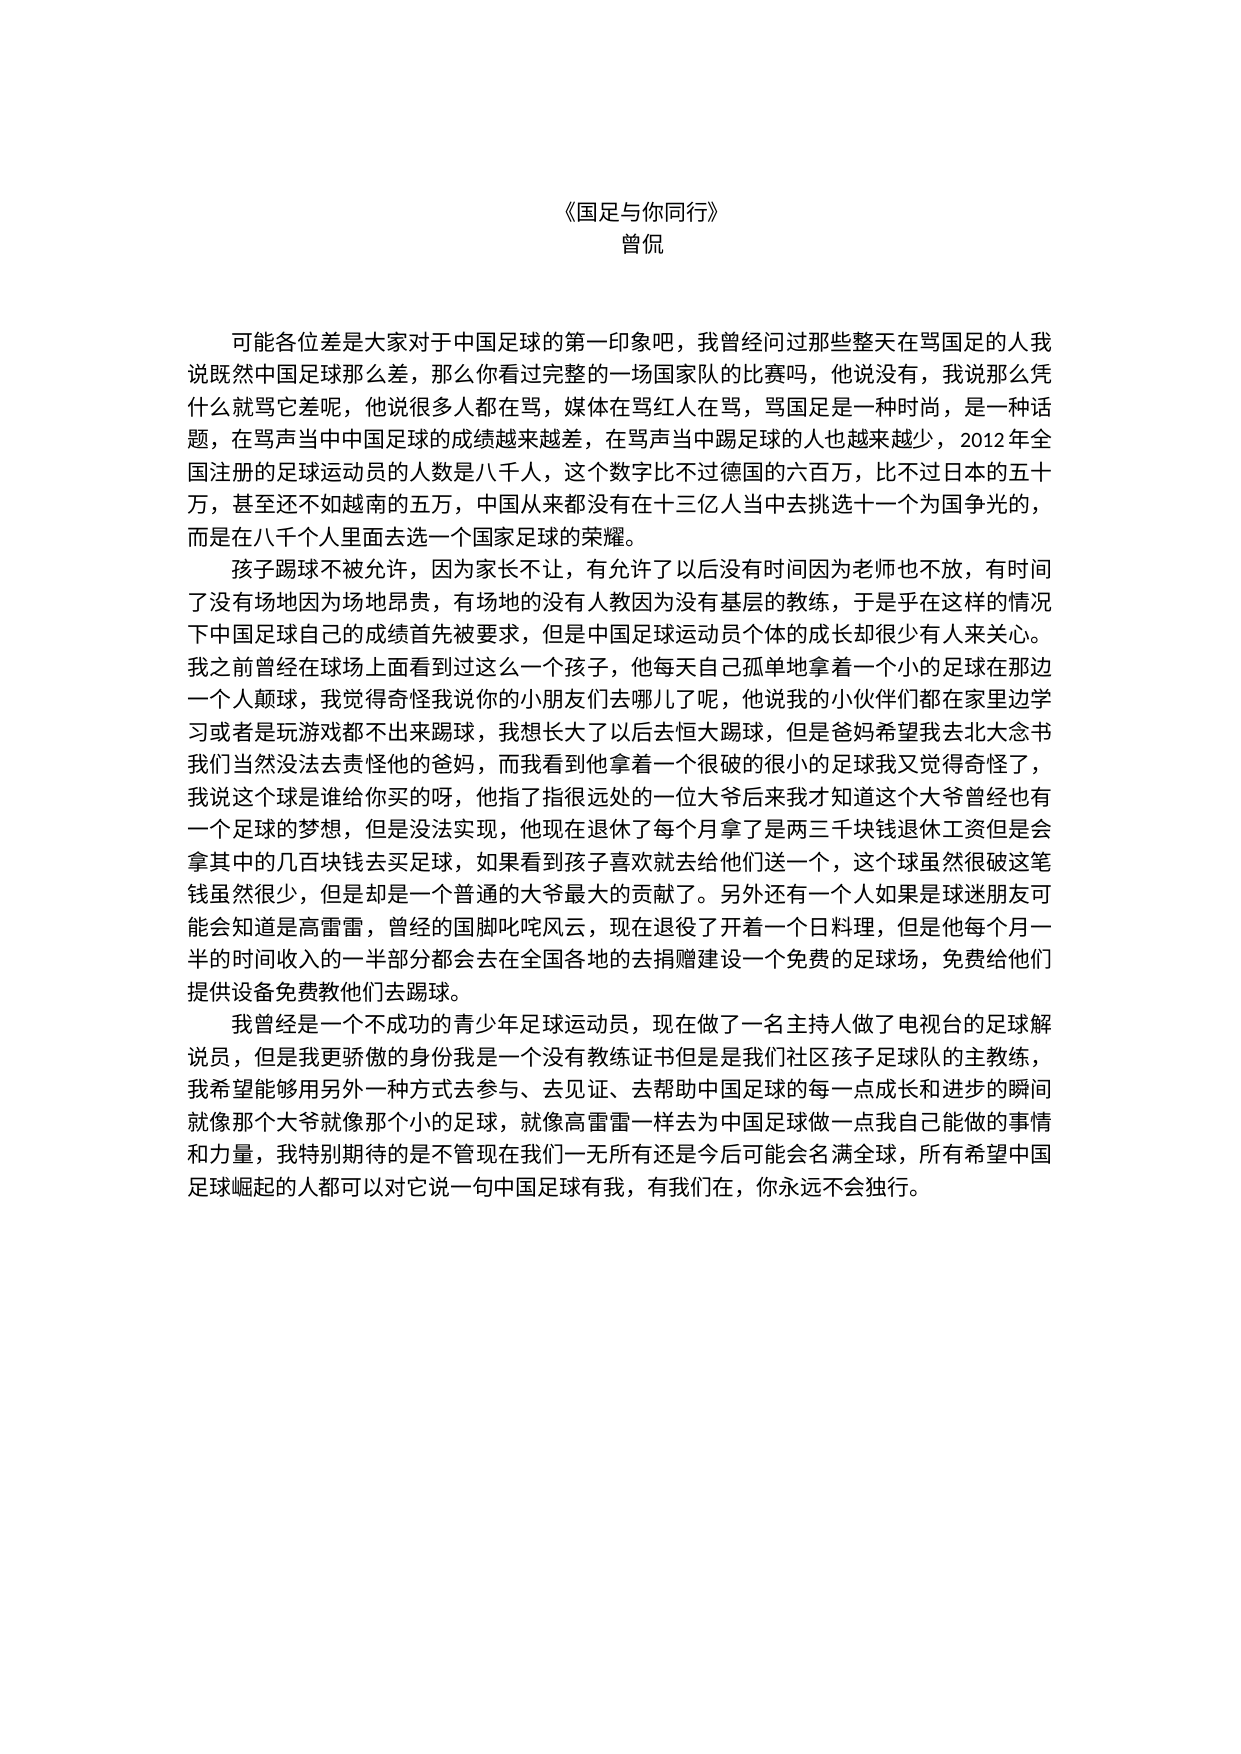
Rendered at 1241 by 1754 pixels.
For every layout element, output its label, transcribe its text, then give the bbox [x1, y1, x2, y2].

text 曾侃 [187, 227, 1053, 259]
text 可能各位差是大家对于中国足球的第一印象吧，我曾经问过那些整天在骂国足的人我说既然中国足球那么差，那么你看过完整的一场国家队的比赛吗，他说没有，我说那么凭什么就骂它差呢，他说很多人都在骂，媒体在骂红人在骂，骂国足是一种时尚，是一种话题，在骂声当中中国足球的成绩越来越差，在骂声当中踢足球的人也越来越少，2012年全国注册的足球运动员的人数是八千人，这个数字比不过德国的六百万，比不过日本的五十万，甚至还不如越南的五万，中国从来都没有在十三亿人当中去挑选十一个为国争光的，而是在八千个人里面去选一个国家足球的荣耀。 [187, 324, 1053, 552]
text 《国足与你同行》 [187, 194, 1053, 227]
text 孩子踢球不被允许，因为家长不让，有允许了以后没有时间因为老师也不放，有时间了没有场地因为场地昂贵，有场地的没有人教因为没有基层的教练，于是乎在这样的情况下中国足球自己的成绩首先被要求，但是中国足球运动员个体的成长却很少有人来关心。我之前曾经在球场上面看到过这么一个孩子，他每天自己孤单地拿着一个小的足球在那边一个人颠球，我觉得奇怪我说你的小朋友们去哪儿了呢，他说我的小伙伴们都在家里边学习或者是玩游戏都不出来踢球，我想长大了以后去恒大踢球，但是爸妈希望我去北大念书，我们当然没法去责怪他的爸妈，而我看到他拿着一个很破的很小的足球我又觉得奇怪了，我说这个球是谁给你买的呀，他指了指很远处的一位大爷后来我才知道这个大爷曾经也有一个足球的梦想，但是没法实现，他现在退休了每个月拿了是两三千块钱退休工资但是会拿其中的几百块钱去买足球，如果看到孩子喜欢就去给他们送一个，这个球虽然很破这笔钱虽然很少，但是却是一个普通的大爷最大的贡献了。另外还有一个人如果是球迷朋友可能会知道是高雷雷，曾经的国脚叱咤风云，现在退役了开着一个日料理，但是他每个月一半的时间收入的一半部分都会去在全国各地的去捐赠建设一个免费的足球场，免费给他们提供设备免费教他们去踢球。 [187, 552, 1053, 1007]
text 我曾经是一个不成功的青少年足球运动员，现在做了一名主持人做了电视台的足球解说员，但是我更骄傲的身份我是一个没有教练证书但是是我们社区孩子足球队的主教练，我希望能够用另外一种方式去参与、去见证、去帮助中国足球的每一点成长和进步的瞬间，就像那个大爷就像那个小的足球，就像高雷雷一样去为中国足球做一点我自己能做的事情和力量，我特别期待的是不管现在我们一无所有还是今后可能会名满全球，所有希望中国足球崛起的人都可以对它说一句中国足球有我，有我们在，你永远不会独行。 [187, 1007, 1053, 1202]
